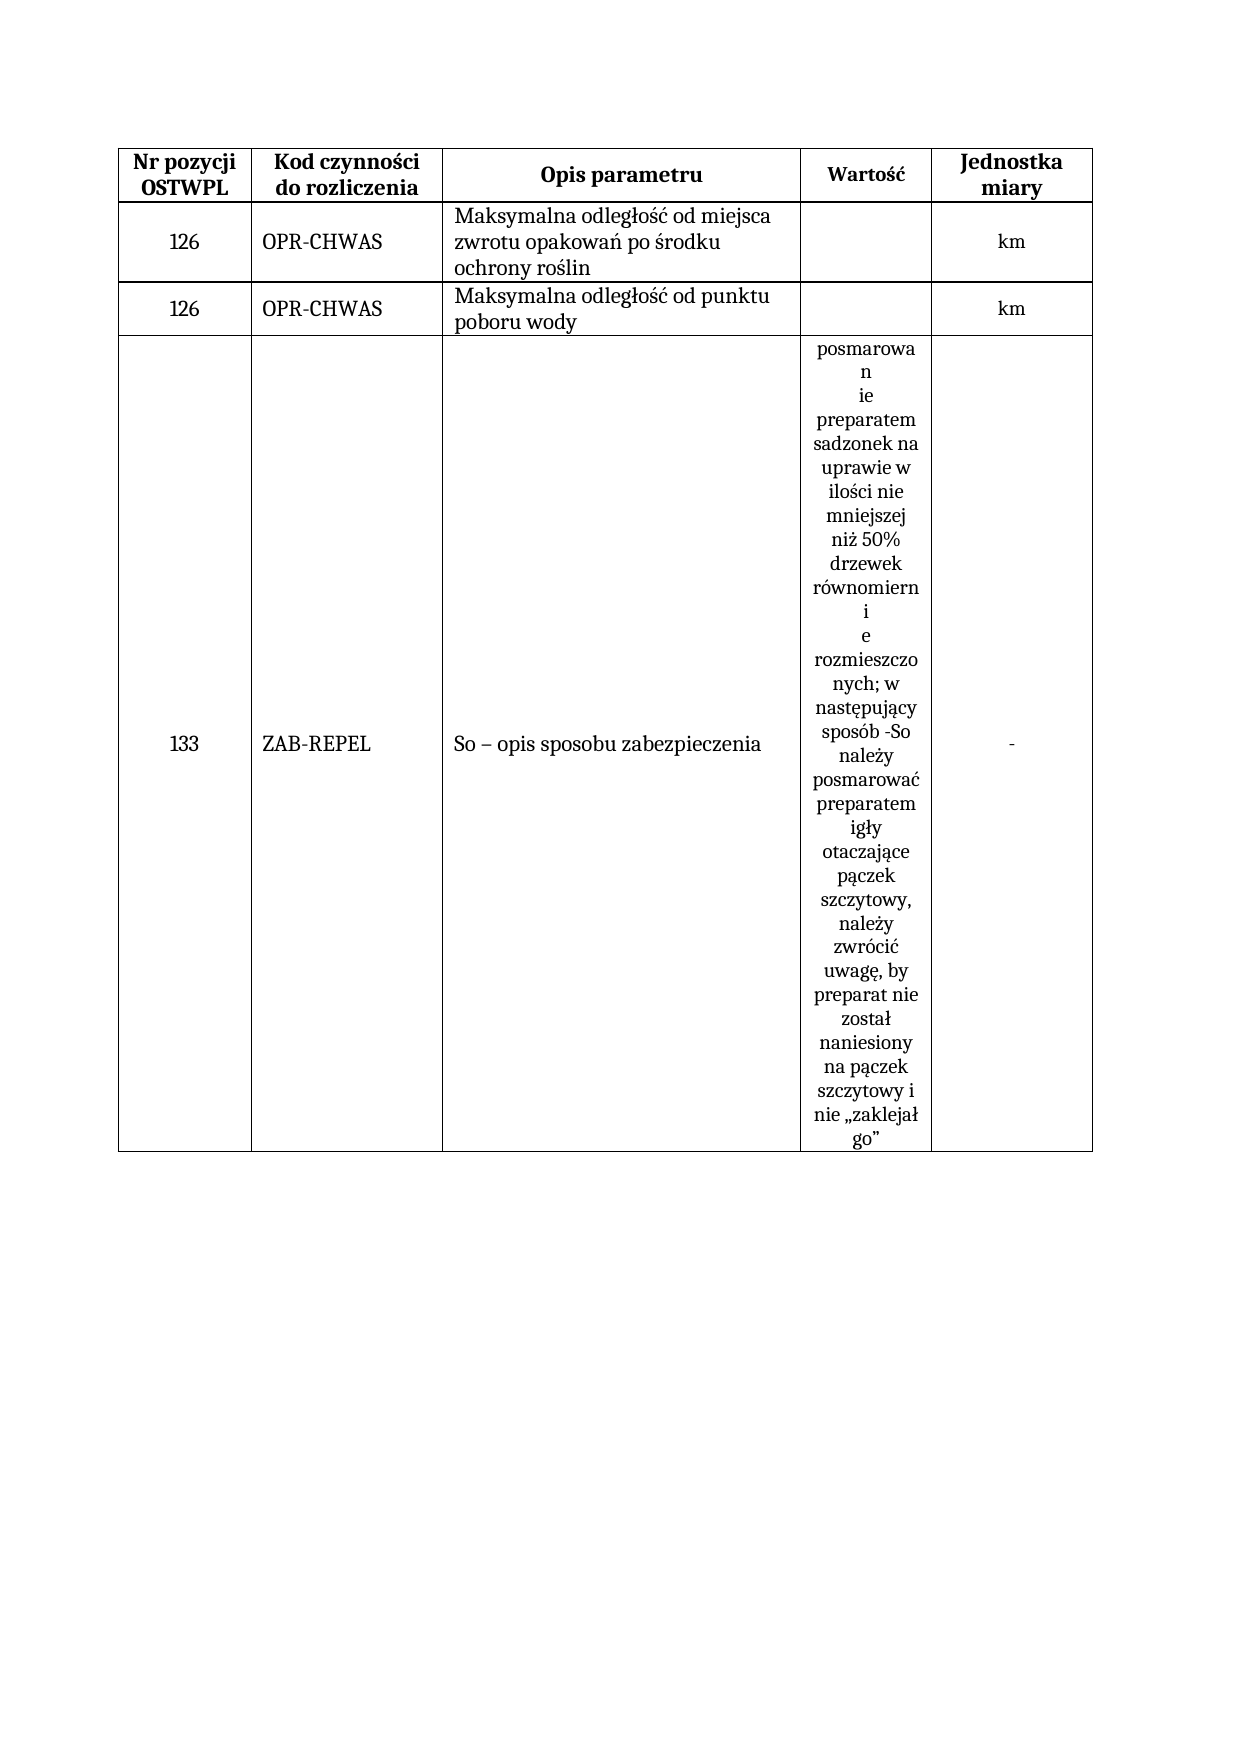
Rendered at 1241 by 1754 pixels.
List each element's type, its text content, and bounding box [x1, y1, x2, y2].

table_cell Maksymalna odległość od punktu poboru wody [443, 283, 800, 335]
table_cell OPR-CHWAS [252, 283, 442, 335]
table_cell km [932, 283, 1092, 335]
table_cell 133 [119, 336, 251, 1151]
table_header Jednostka miary [932, 149, 1092, 201]
table_cell So – opis sposobu zabezpieczenia [443, 336, 800, 1151]
table_cell ZAB-REPEL [252, 336, 442, 1151]
table_cell km [932, 203, 1092, 281]
table_cell 126 [119, 203, 251, 281]
table_header Opis parametru [443, 149, 800, 201]
table_header Kod czynności do rozliczenia [252, 149, 442, 201]
table_cell 126 [119, 283, 251, 335]
table_cell [801, 203, 931, 281]
table_cell - [932, 336, 1092, 1151]
table_header Nr pozycji OSTWPL [119, 149, 251, 201]
table_cell [801, 283, 931, 335]
table_header Wartość [801, 149, 931, 201]
table_cell OPR-CHWAS [252, 203, 442, 281]
table_cell Maksymalna odległość od miejsca zwrotu opakowań po środku ochrony roślin [443, 203, 800, 281]
table_cell posmarowan ie preparatem sadzonek na uprawie w ilości nie mniejszej niż 50% drzewek równomierni e rozmieszczo nych; w następujący sposób -So należy posmarować preparatem igły otaczające pączek szczytowy, należy zwrócić uwagę, by preparat nie został naniesiony na pączek szczytowy i nie „zaklejał go” [801, 336, 931, 1151]
